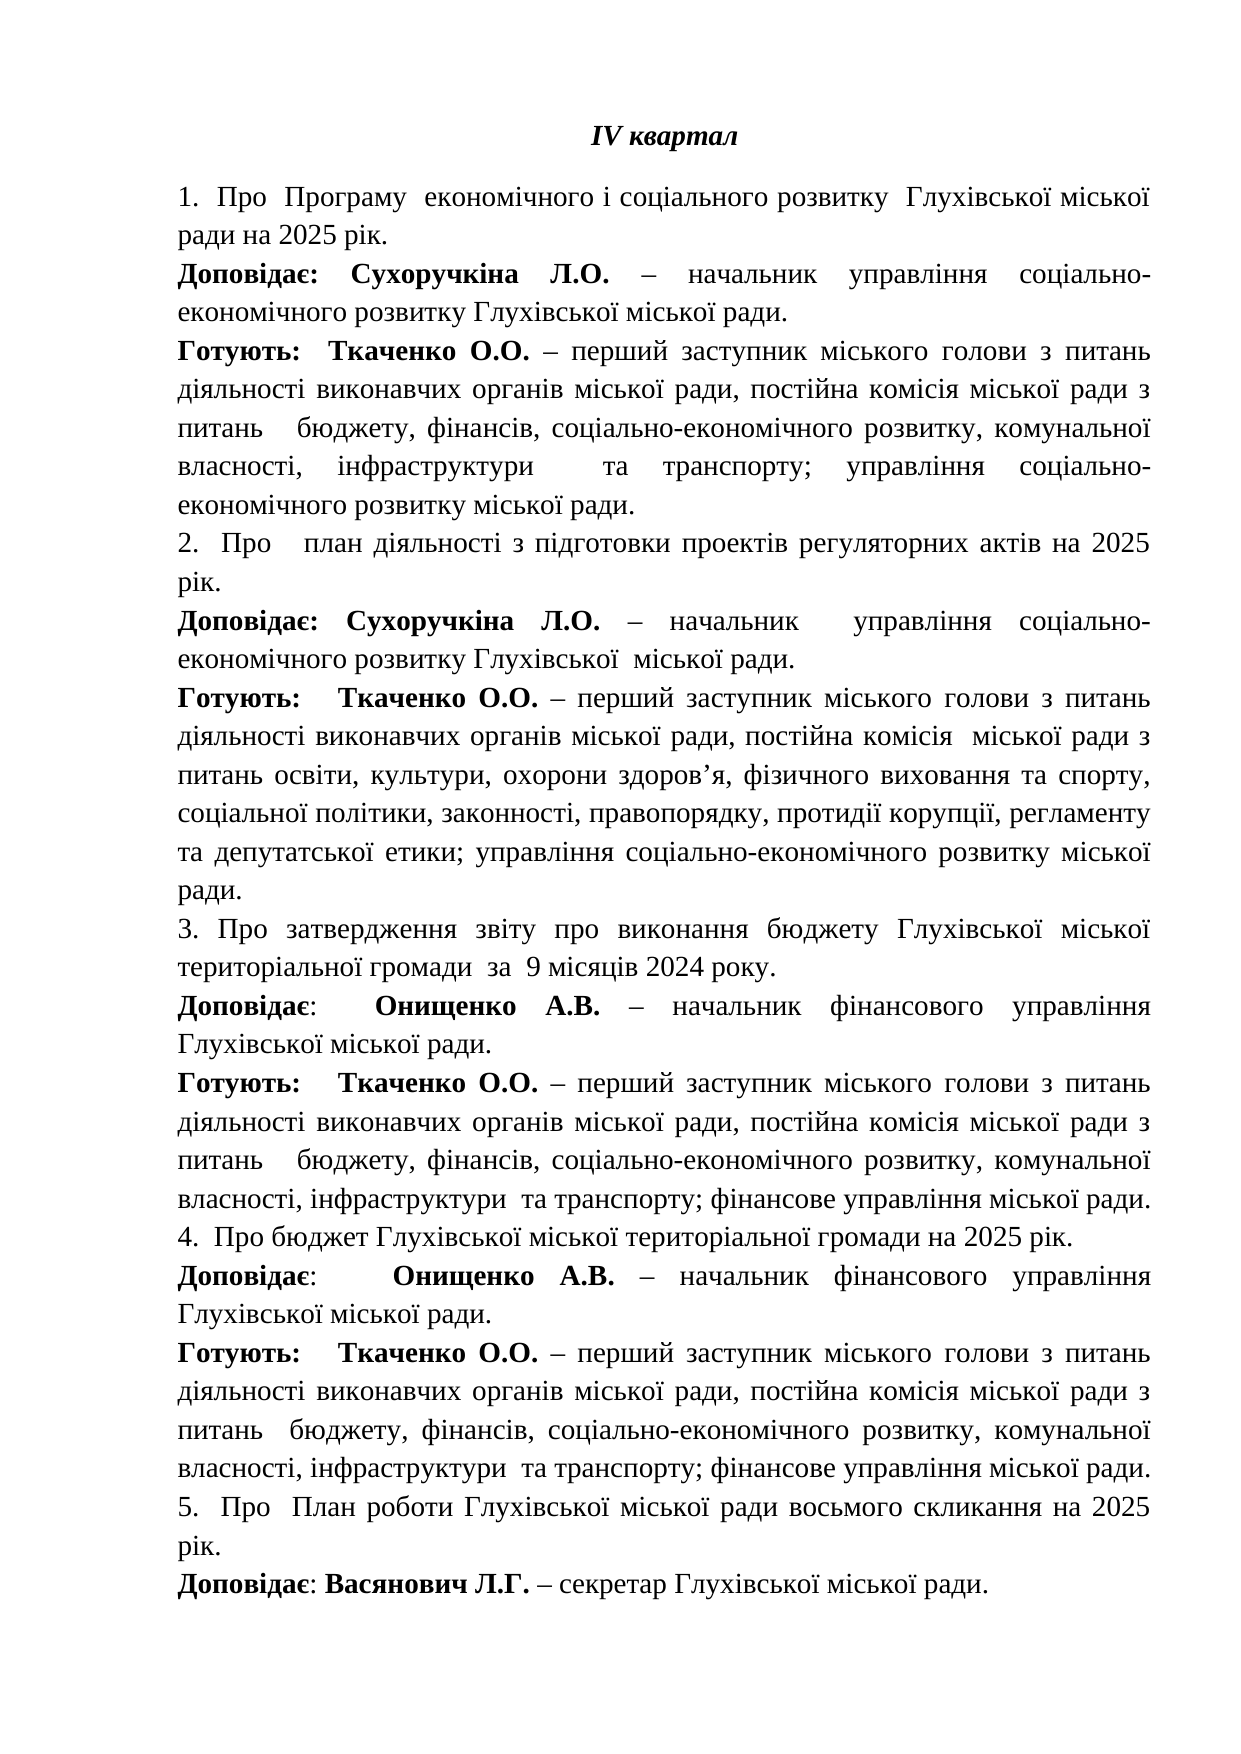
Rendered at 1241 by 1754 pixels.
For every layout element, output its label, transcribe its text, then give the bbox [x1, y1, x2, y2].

text Доповідає: Сухоручкіна Л.О. – начальник управління соціально-економічного розвитку Глухівської міської ради. [177, 256, 1152, 328]
text IV квартал [177, 118, 1152, 152]
text Готують: Ткаченко О.О. – перший заступник міського голови з питань діяльності виконавчих органів міської ради, постійна комісія міської ради з питань освіти, культури, охорони здоров’я, фізичного виховання та спорту, соціальної політики, законності, правопорядку, протидії корупції, регламенту та депутатської етики; управління соціально-економічного розвитку міської ради. [177, 680, 1152, 906]
text Готують: Ткаченко О.О. – перший заступник міського голови з питань діяльності виконавчих органів міської ради, постійна комісія міської ради з питань бюджету, фінансів, соціально-економічного розвитку, комунальної власності, інфраструктури та транспорту; фінансове управління міської ради. [177, 1065, 1152, 1214]
text Готують: Ткаченко О.О. – перший заступник міського голови з питань діяльності виконавчих органів міської ради, постійна комісія міської ради з питань бюджету, фінансів, соціально-економічного розвитку, комунальної власності, інфраструктури та транспорту; фінансове управління міської ради. [177, 1335, 1152, 1484]
text Доповідає: Сухоручкіна Л.О. – начальник управління соціально-економічного розвитку Глухівської міської ради. [177, 603, 1152, 675]
text 2. Про план діяльності з підготовки проектів регуляторних актів на 2025 рік. [177, 526, 1152, 598]
text 4. Про бюджет Глухівської міської територіальної громади на 2025 рік. [177, 1219, 1152, 1253]
text Доповідає: Онищенко А.В. – начальник фінансового управління Глухівської міської ради. [177, 988, 1152, 1060]
text 5. Про План роботи Глухівської міської ради восьмого скликання на 2025 рік. [177, 1489, 1152, 1561]
text Доповідає: Онищенко А.В. – начальник фінансового управління Глухівської міської ради. [177, 1258, 1152, 1330]
text Готують: Ткаченко О.О. – перший заступник міського голови з питань діяльності виконавчих органів міської ради, постійна комісія міської ради з питань бюджету, фінансів, соціально-економічного розвитку, комунальної власності, інфраструктури та транспорту; управління соціально-економічного розвитку міської ради. [177, 333, 1152, 521]
text 1. Про Програму економічного і соціального розвитку Глухівської міської ради на 2025 рік. [177, 179, 1152, 251]
text 3. Про затвердження звіту про виконання бюджету Глухівської міської територіальної громади за 9 місяців 2024 року. [177, 911, 1152, 983]
text Доповідає: Васянович Л.Г. – секретар Глухівської міської ради. [177, 1566, 1152, 1600]
